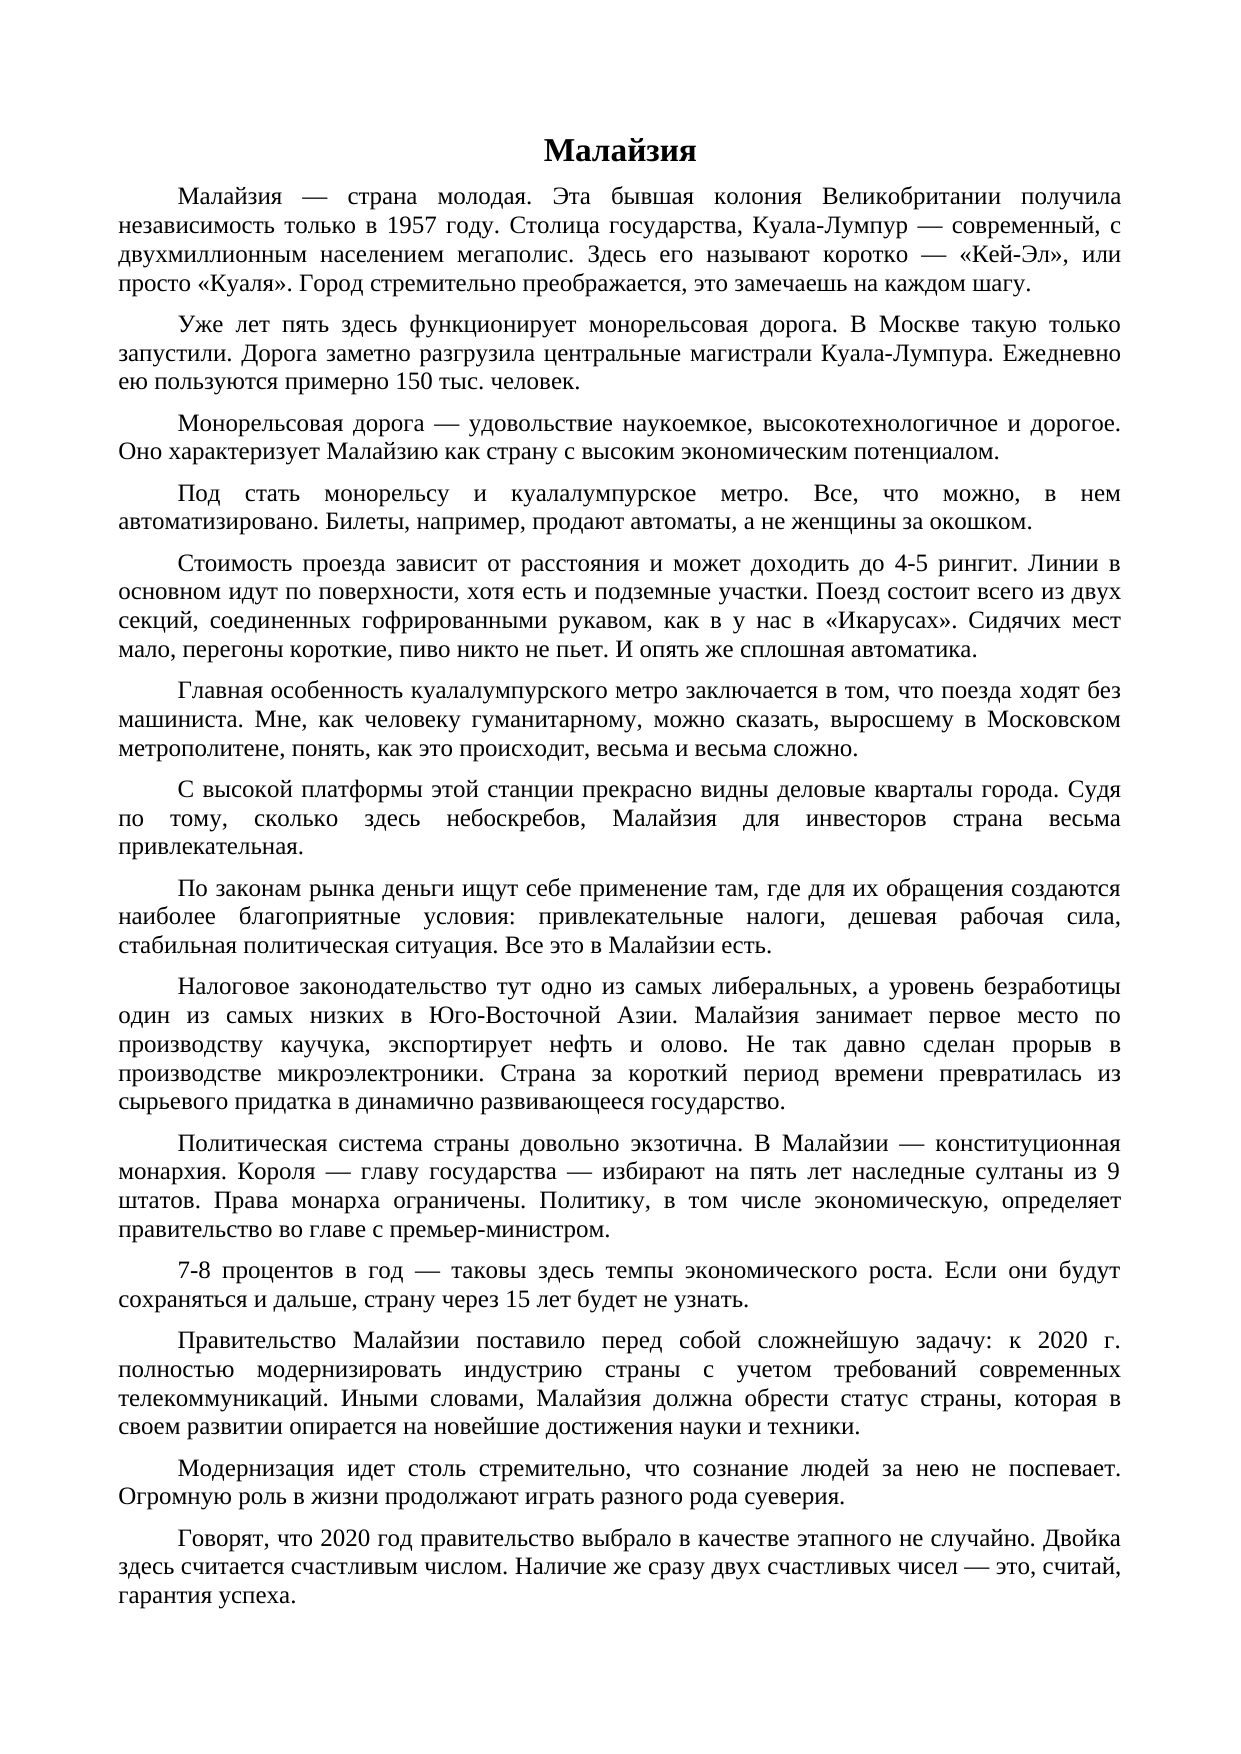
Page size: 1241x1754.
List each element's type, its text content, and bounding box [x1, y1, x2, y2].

text Малайзия — страна молодая. Эта бывшая колония Великобритании получила независимость только в 1957 году. Столица государства, Куала-Лумпур — современный, с двухмиллионным населением мегаполис. Здесь его называют коротко — «Кей-Эл», или просто «Куаля». Город стремительно преображается, это замечаешь на каждом шагу. [118, 181, 1122, 296]
text 7-8 процентов в год — таковы здесь темпы экономического роста. Если они будут сохраняться и дальше, страну через 15 лет будет не узнать. [118, 1255, 1122, 1313]
text Политическая система страны довольно экзотична. В Малайзии — конституционная монархия. Короля — главу государства — избирают на пять лет наследные султаны из 9 штатов. Права монарха ограничены. Политику, в том числе экономическую, определяет правительство во главе с премьер-министром. [118, 1128, 1122, 1243]
text Налоговое законодательство тут одно из самых либеральных, а уровень безработицы один из самых низких в Юго-Восточной Азии. Малайзия занимает первое место по производству каучука, экспортирует нефть и олово. Не так давно сделан прорыв в производстве микроэлектроники. Страна за короткий период времени превратилась из сырьевого придатка в динамично развивающееся государство. [118, 971, 1122, 1115]
text Монорельсовая дорога — удовольствие наукоемкое, высокотехнологичное и дорогое. Оно характеризует Малайзию как страну с высоким экономическим потенциалом. [118, 408, 1122, 465]
text Стоимость проезда зависит от расстояния и может доходить до 4-5 рингит. Линии в основном идут по поверхности, хотя есть и подземные участки. Поезд состоит всего из двух секций, соединенных гофрированными рукавом, как в у нас в «Икарусах». Сидячих мест мало, перегоны короткие, пиво никто не пьет. И опять же сплошная автоматика. [118, 548, 1122, 663]
text Малайзия [118, 131, 1122, 169]
text Правительство Малайзии поставило перед собой сложнейшую задачу: к 2020 г. полностью модернизировать индустрию страны с учетом требований современных телекоммуникаций. Иными словами, Малайзия должна обрести статус страны, которая в своем развитии опирается на новейшие достижения науки и техники. [118, 1325, 1122, 1440]
text С высокой платформы этой станции прекрасно видны деловые кварталы города. Судя по тому, сколько здесь небоскребов, Малайзия для инвесторов страна весьма привлекательная. [118, 774, 1122, 860]
text По законам рынка деньги ищут себе применение там, где для их обращения создаются наиболее благоприятные условия: привлекательные налоги, дешевая рабочая сила, стабильная политическая ситуация. Все это в Малайзии есть. [118, 873, 1122, 959]
text Модернизация идет столь стремительно, что сознание людей за нею не поспевает. Огромную роль в жизни продолжают играть разного рода суеверия. [118, 1453, 1122, 1510]
text Под стать монорельсу и куалалумпурское метро. Все, что можно, в нем автоматизировано. Билеты, например, продают автоматы, а не женщины за окошком. [118, 478, 1122, 535]
text Говорят, что 2020 год правительство выбрало в качестве этапного не случайно. Двойка здесь считается счастливым числом. Наличие же сразу двух счастливых чисел — это, считай, гарантия успеха. [118, 1523, 1122, 1609]
text Главная особенность куалалумпурского метро заключается в том, что поезда ходят без машиниста. Мне, как человеку гуманитарному, можно сказать, выросшему в Московском метрополитене, понять, как это происходит, весьма и весьма сложно. [118, 675, 1122, 761]
text Уже лет пять здесь функционирует монорельсовая дорога. В Москве такую только запустили. Дорога заметно разгрузила центральные магистрали Куала-Лумпура. Ежедневно ею пользуются примерно 150 тыс. человек. [118, 309, 1122, 395]
